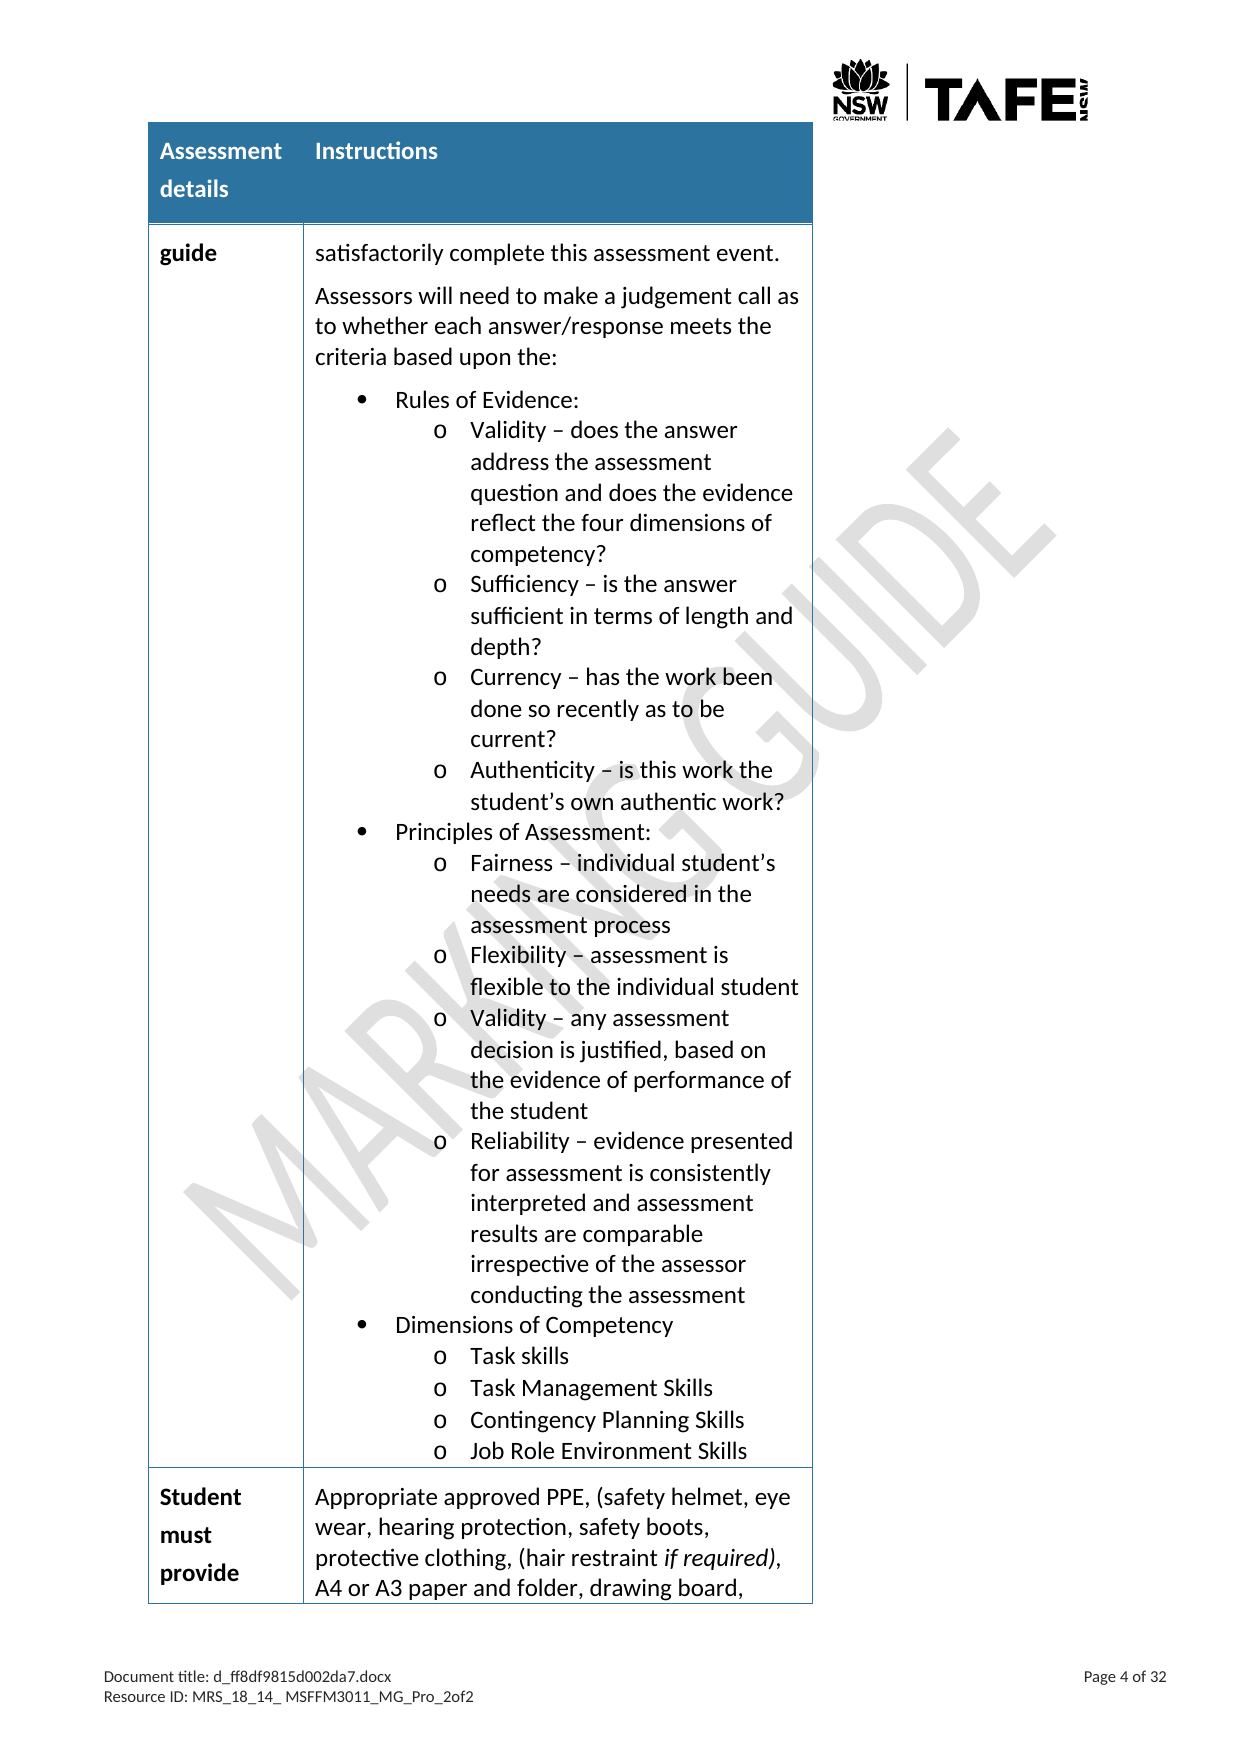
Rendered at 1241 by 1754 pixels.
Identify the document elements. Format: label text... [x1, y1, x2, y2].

table_header Instructions [304, 123, 812, 223]
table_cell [304, 1468, 812, 1603]
table_cell Student must provide [149, 1468, 303, 1603]
picture [831, 57, 1088, 121]
table_header Assessment details [149, 123, 303, 223]
table_cell About this marking guide [149, 225, 303, 1467]
